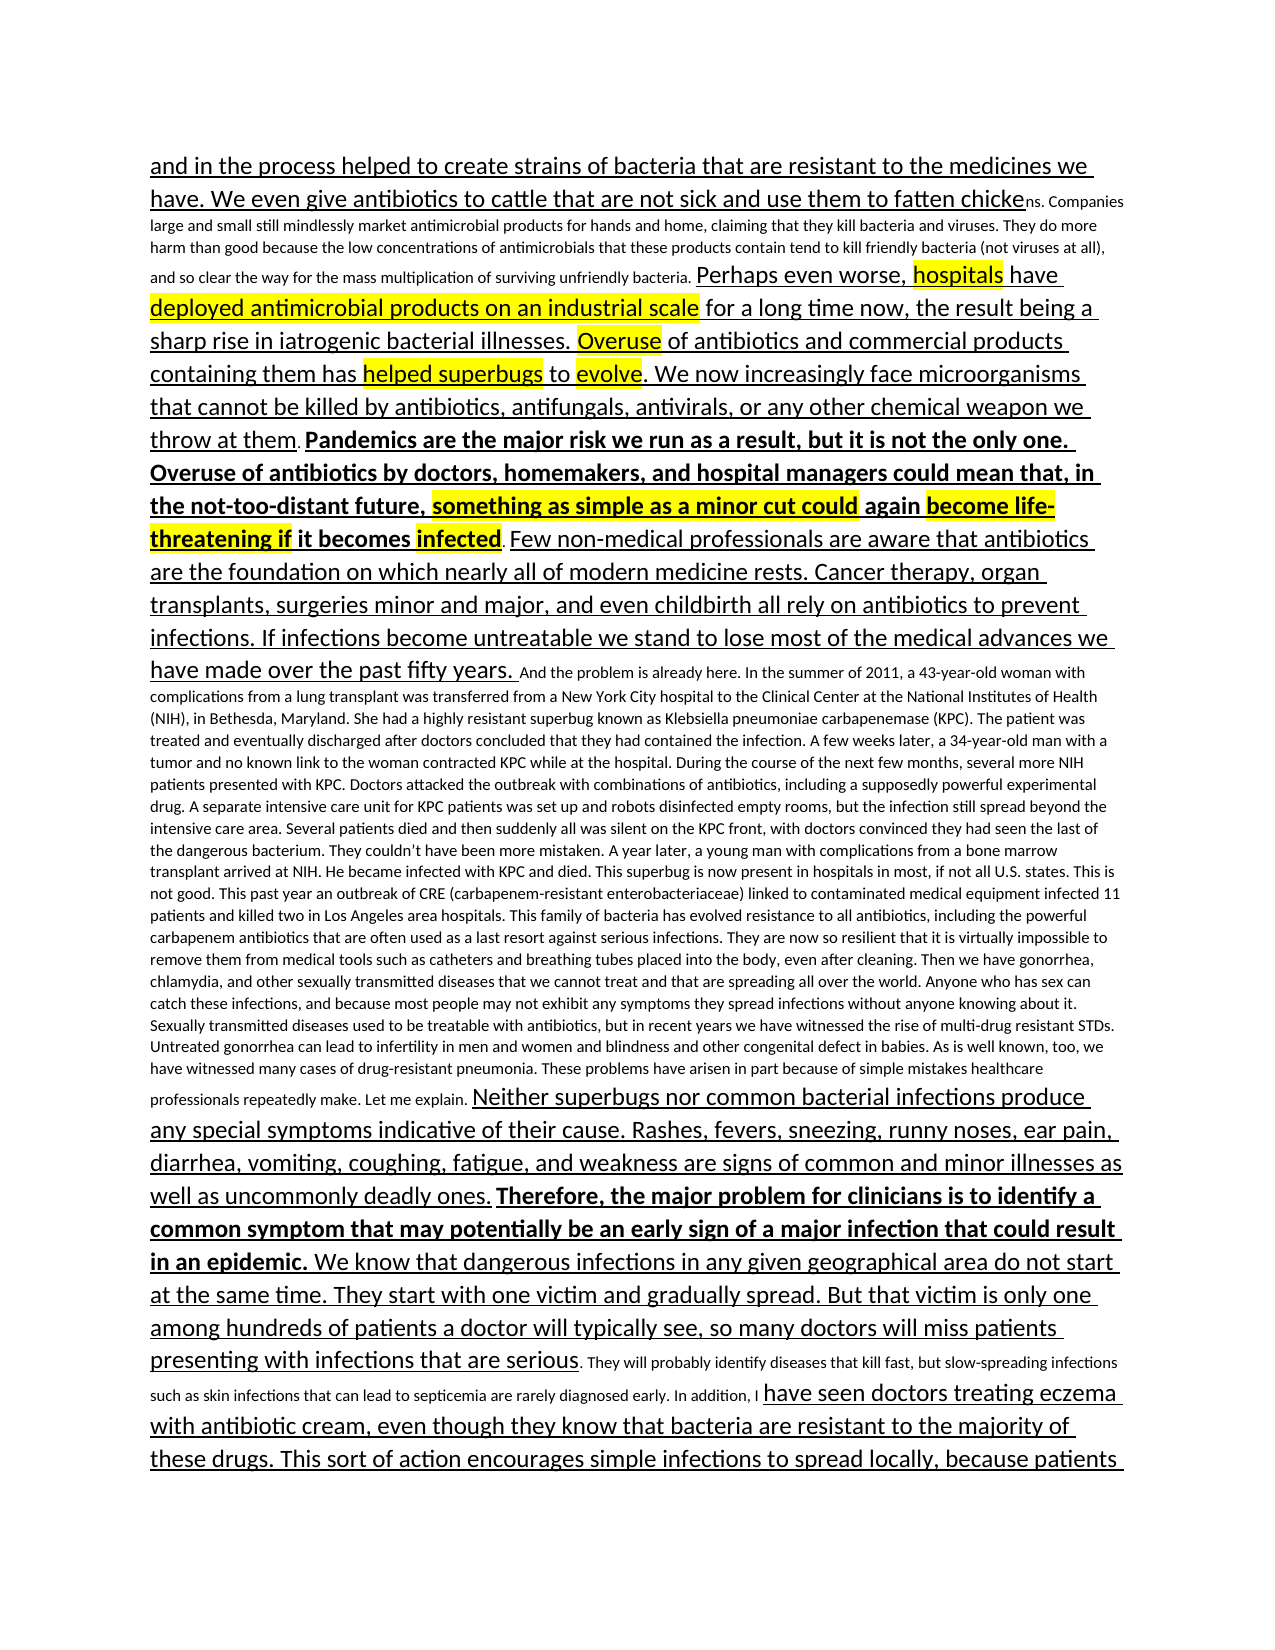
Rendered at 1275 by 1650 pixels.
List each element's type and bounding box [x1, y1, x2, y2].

text [150, 150, 1125, 1474]
